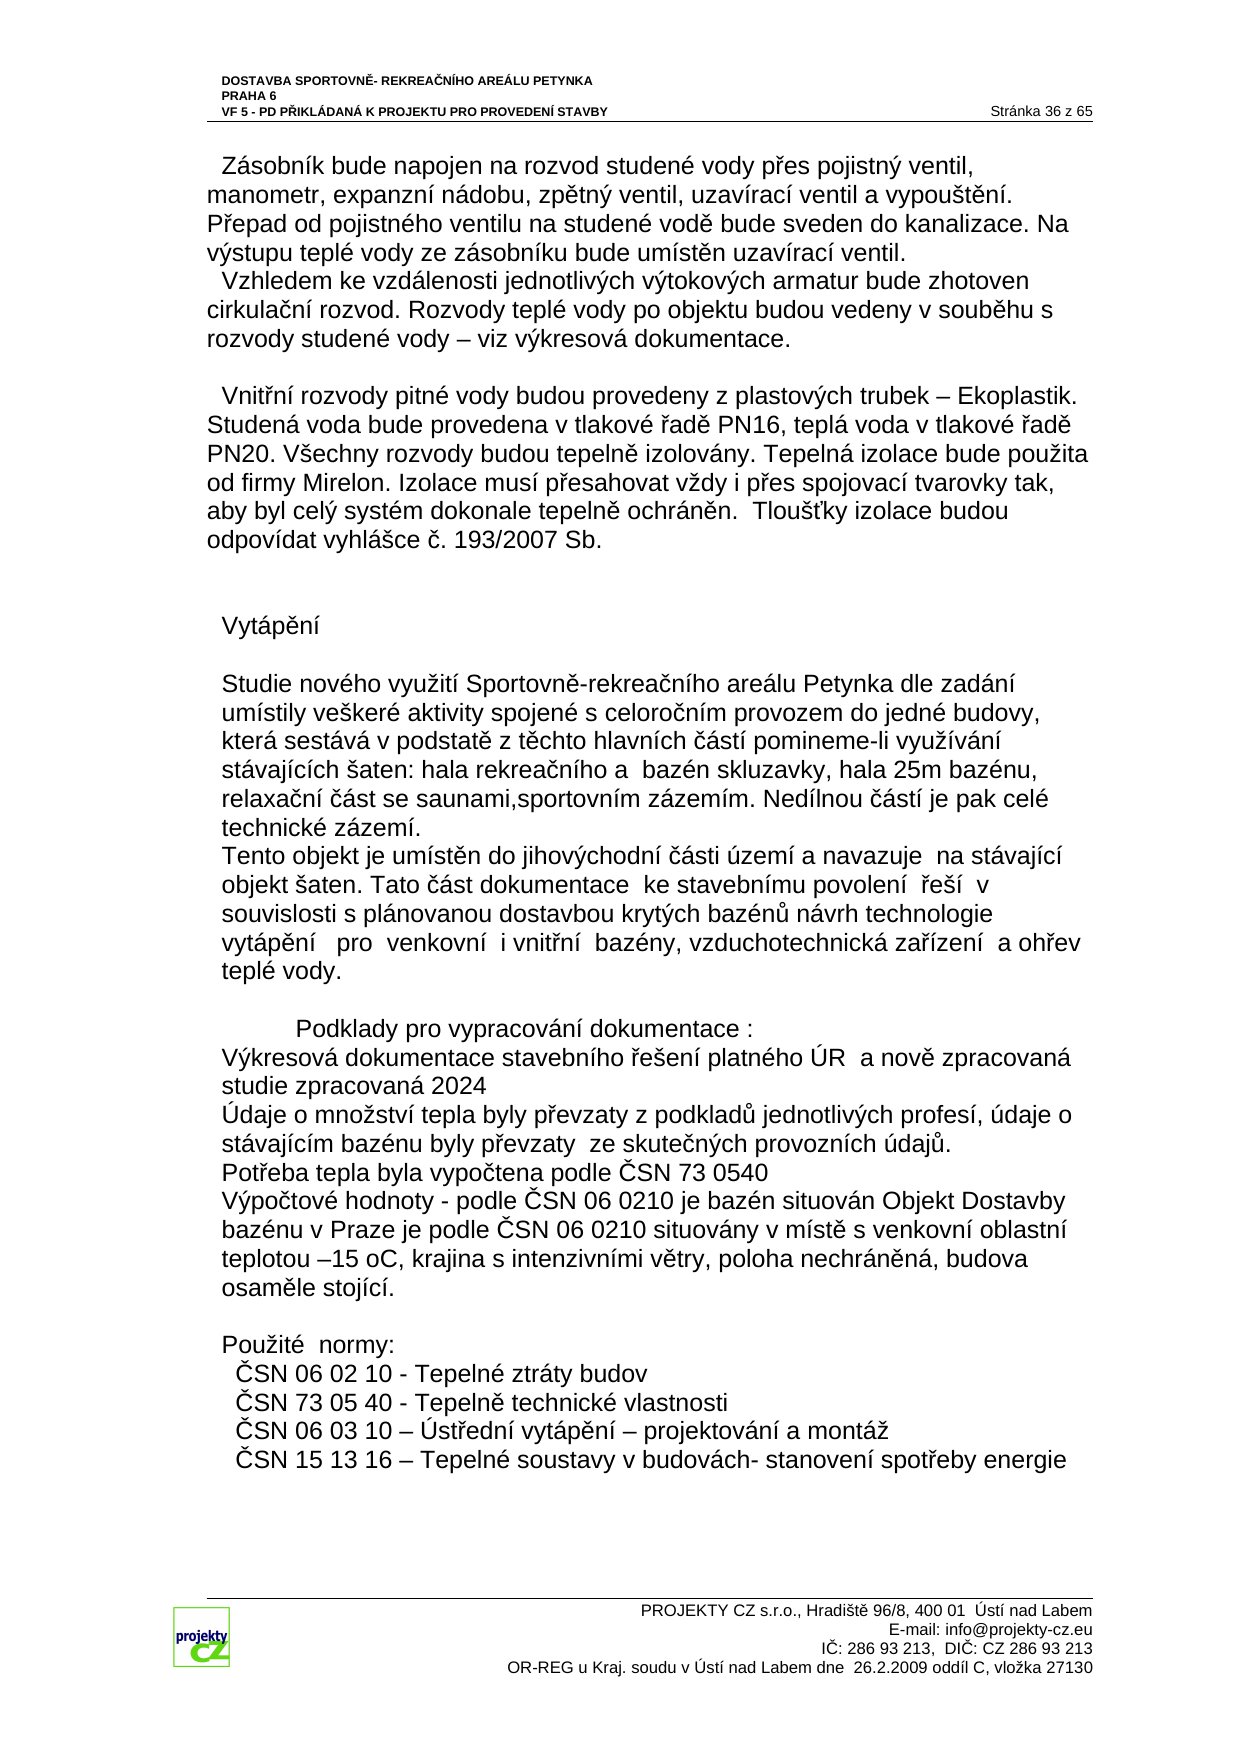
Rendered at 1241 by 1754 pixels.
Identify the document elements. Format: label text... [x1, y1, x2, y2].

text Výkresová dokumentace stavebního řešení platného ÚR a nově zpracovaná studie zpracovaná 2024 [221, 1042, 1093, 1100]
text Zásobník bude napojen na rozvod studené vody přes pojistný ventil, manometr, expanzní nádobu, zpětný ventil, uzavírací ventil a vypouštění. Přepad od pojistného ventilu na studené vodě bude sveden do kanalizace. Na výstupu teplé vody ze zásobníku bude umístěn uzavírací ventil. [207, 151, 1093, 266]
text Vytápění [207, 611, 1093, 640]
text Vzhledem ke vzdálenosti jednotlivých výtokových armatur bude zhotoven cirkulační rozvod. Rozvody teplé vody po objektu budou vedeny v souběhu s rozvody studené vody – viz výkresová dokumentace. [207, 266, 1093, 352]
picture [170, 1605, 233, 1670]
text Podklady pro vypracování dokumentace : [281, 1014, 1093, 1042]
text Údaje o množství tepla byly převzaty z podkladů jednotlivých profesí, údaje o stávajícím bazénu byly převzaty ze skutečných provozních údajů. [221, 1100, 1093, 1157]
text ČSN 06 02 10 - Tepelné ztráty budov [207, 1359, 1093, 1387]
text ČSN 06 03 10 – Ústřední vytápění – projektování a montáž [207, 1416, 1093, 1445]
text Studie nového využití Sportovně-rekreačního areálu Petynka dle zadání umístily veškeré aktivity spojené s celoročním provozem do jedné budovy, která sestává v podstatě z těchto hlavních částí pomineme-li využívání stávajících šaten: hala rekreačního a bazén skluzavky, hala 25m bazénu, relaxační část se saunami,sportovním zázemím. Nedílnou částí je pak celé technické zázemí. [221, 669, 1093, 841]
text Výpočtové hodnoty - podle ČSN 06 0210 je bazén situován Objekt Dostavby bazénu v Praze je podle ČSN 06 0210 situovány v místě s venkovní oblastní teplotou –15 oC, krajina s intenzivními větry, poloha nechráněná, budova osaměle stojící. [221, 1186, 1093, 1301]
text ČSN 73 05 40 - Tepelně technické vlastnosti [207, 1387, 1093, 1416]
text Tento objekt je umístěn do jihovýchodní části území a navazuje na stávající objekt šaten. Tato část dokumentace ke stavebnímu povolení řeší v souvislosti s plánovanou dostavbou krytých bazénů návrh technologie vytápění pro venkovní i vnitřní bazény, vzduchotechnická zařízení a ohřev teplé vody. [221, 841, 1093, 985]
text Použité normy: [221, 1330, 1093, 1359]
text Potřeba tepla byla vypočtena podle ČSN 73 0540 [207, 1157, 1093, 1186]
text Vnitřní rozvody pitné vody budou provedeny z plastových trubek – Ekoplastik. Studená voda bude provedena v tlakové řadě PN16, teplá voda v tlakové řadě PN20. Všechny rozvody budou tepelně izolovány. Tepelná izolace bude použita od firmy Mirelon. Izolace musí přesahovat vždy i přes spojovací tvarovky tak, aby byl celý systém dokonale tepelně ochráněn. Tloušťky izolace budou odpovídat vyhlášce č. 193/2007 Sb. [207, 381, 1093, 554]
text ČSN 15 13 16 – Tepelné soustavy v budovách- stanovení spotřeby energie [207, 1445, 1093, 1474]
